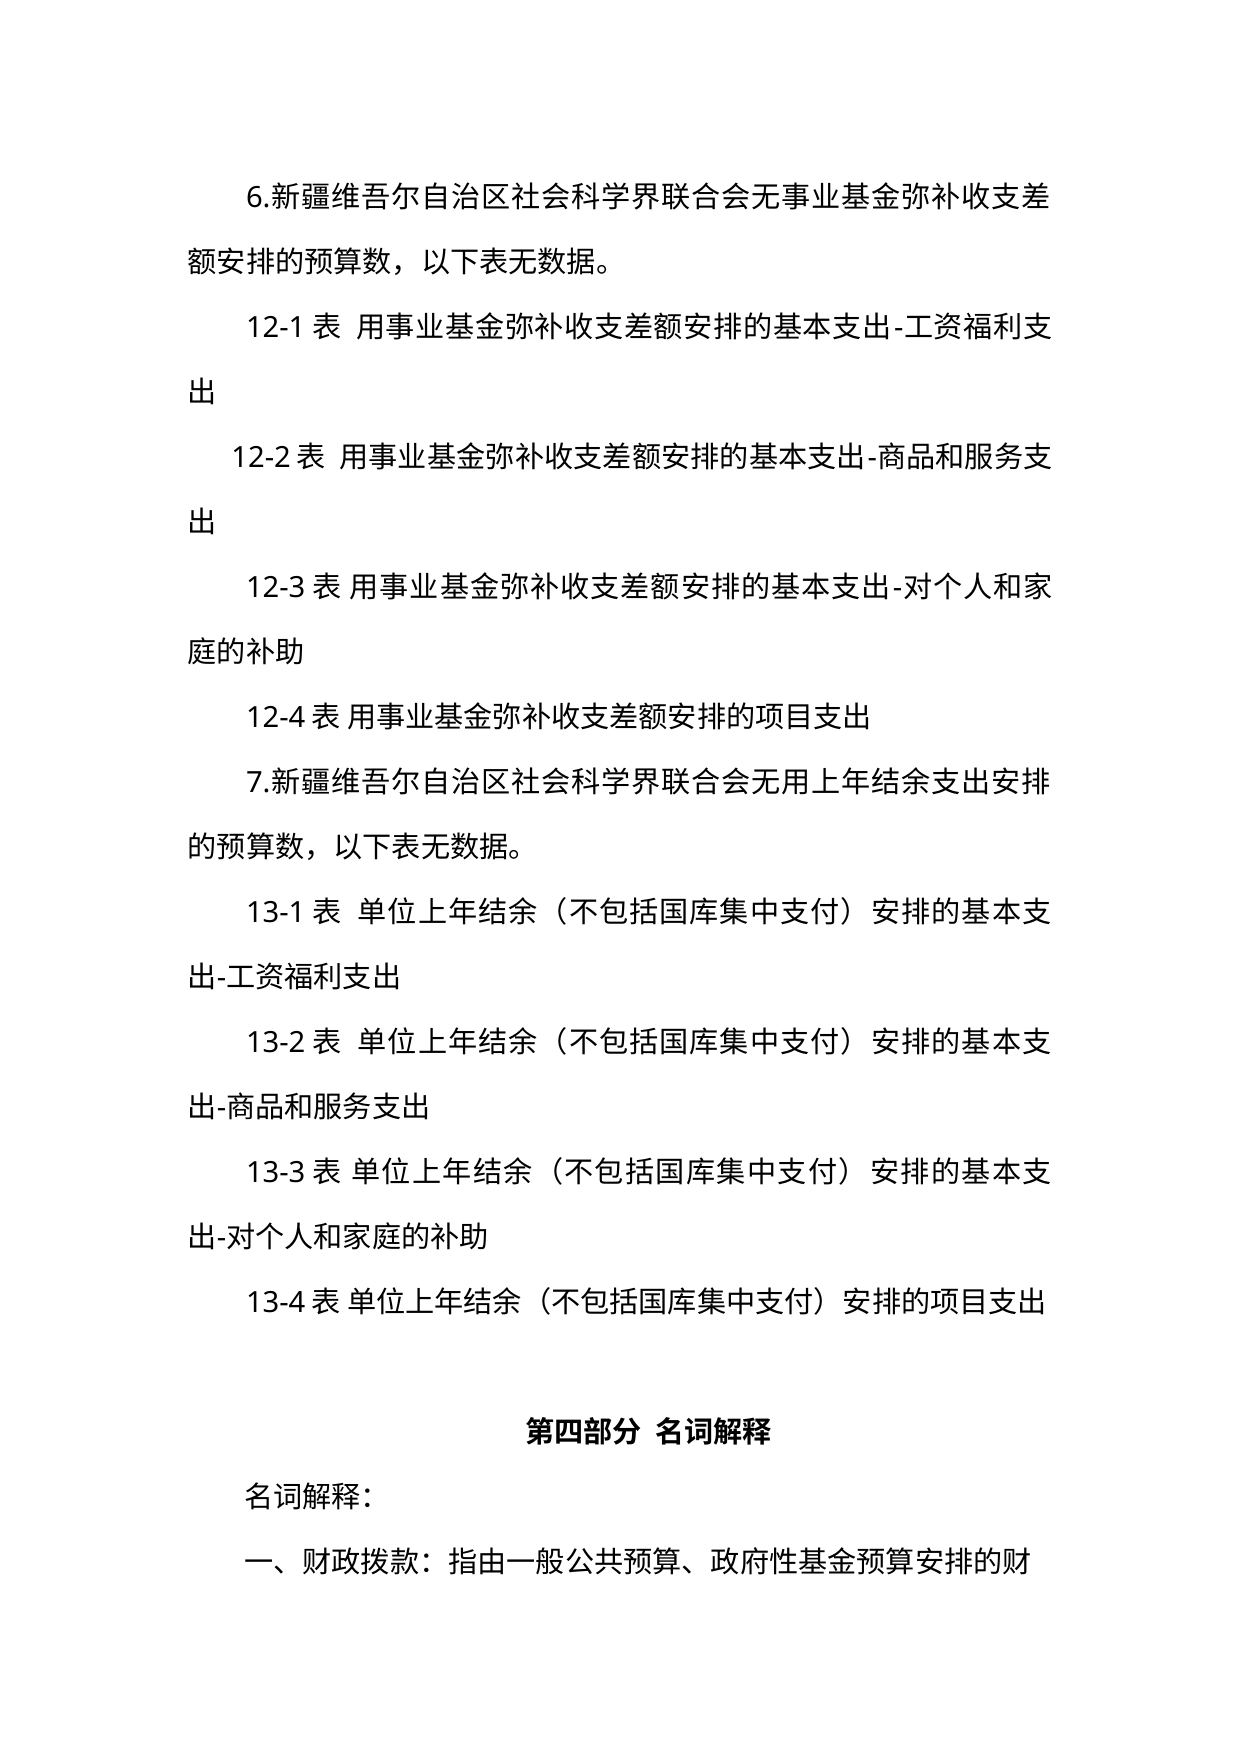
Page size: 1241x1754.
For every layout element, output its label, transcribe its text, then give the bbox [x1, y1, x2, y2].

text 13-1表 单位上年结余（不包括国库集中支付）安排的基本支出-工资福利支出 [187, 877, 1053, 1007]
text 12-4表 用事业基金弥补收支差额安排的项目支出 [187, 682, 1053, 747]
text 13-2表 单位上年结余（不包括国库集中支付）安排的基本支出-商品和服务支出 [187, 1007, 1053, 1137]
text 13-4表 单位上年结余（不包括国库集中支付）安排的项目支出 [187, 1267, 1053, 1332]
text 6.新疆维吾尔自治区社会科学界联合会无事业基金弥补收支差额安排的预算数，以下表无数据。 [187, 162, 1053, 292]
text 12-1表 用事业基金弥补收支差额安排的基本支出-工资福利支出 [187, 292, 1053, 422]
text 12-3表 用事业基金弥补收支差额安排的基本支出-对个人和家庭的补助 [187, 552, 1053, 682]
text 12-2表 用事业基金弥补收支差额安排的基本支出-商品和服务支出 [187, 422, 1053, 552]
text 第四部分 名词解释 [186, 1397, 1053, 1462]
text 7.新疆维吾尔自治区社会科学界联合会无用上年结余支出安排的预算数，以下表无数据。 [187, 747, 1053, 877]
text 13-3表 单位上年结余（不包括国库集中支付）安排的基本支出-对个人和家庭的补助 [187, 1137, 1053, 1267]
text 名词解释： [186, 1462, 1053, 1527]
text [186, 1527, 1053, 1592]
